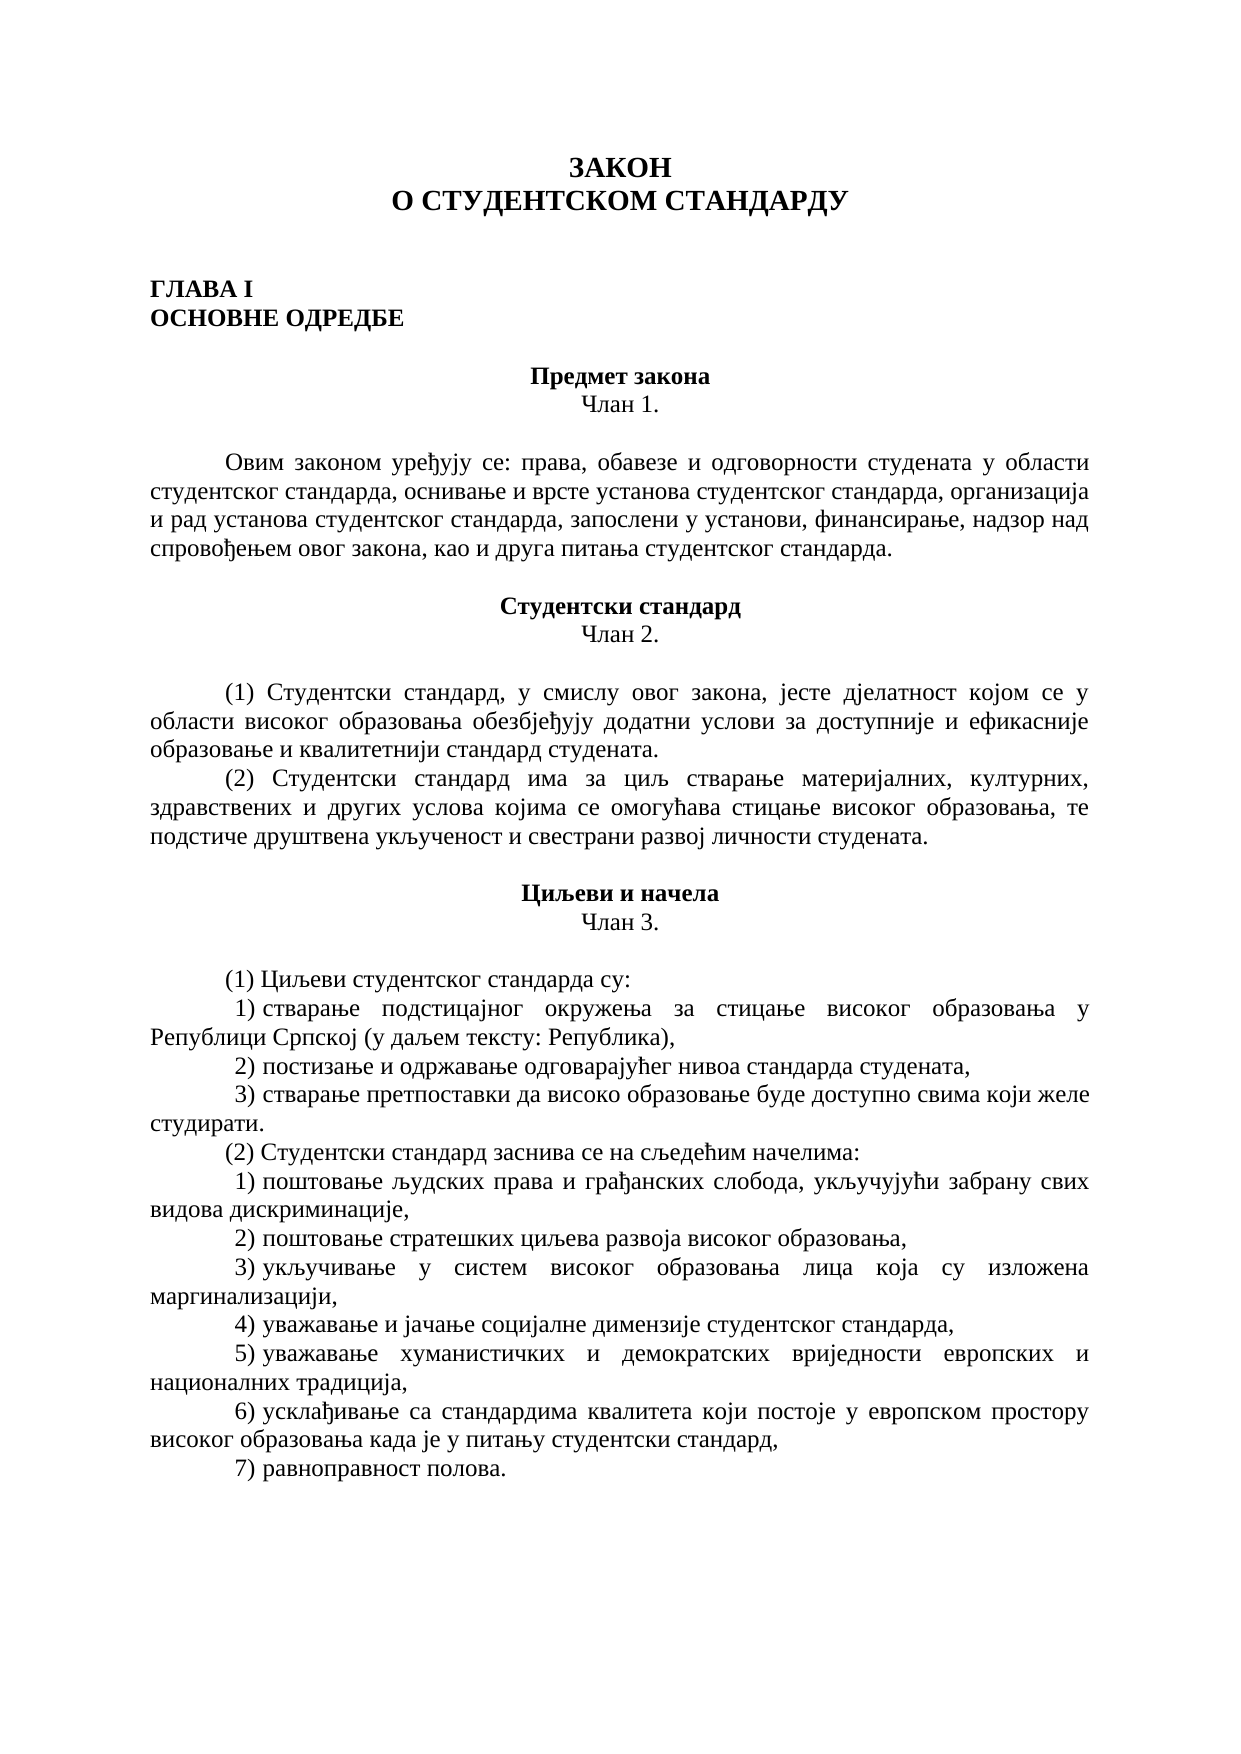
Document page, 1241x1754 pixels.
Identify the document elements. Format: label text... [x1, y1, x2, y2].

text ГЛАВА I [150, 274, 1090, 303]
list усклађивање са стандардима квалитета који постоје у европском простору високог образовања када је у питању студентски стандард, [150, 1396, 1090, 1453]
text Члан 3. [150, 907, 1090, 936]
text (1) Циљеви студентског стандарда су: [150, 964, 1090, 993]
text (1) Студентски стандард, у смислу овог закона, јесте дјелатност којом се у области високог образовања обезбјеђују додатни услови за доступније и ефикасније образовање и квалитетнији стандард студената. [150, 677, 1090, 763]
text ЗАКОН [150, 150, 1090, 183]
text Студентски стандард [150, 591, 1090, 619]
list уважавање хуманистичких и демократских вриједности европских и националних традиција, [150, 1338, 1090, 1396]
text О СТУДЕНТСКОМ СТАНДАРДУ [150, 183, 1090, 217]
text Члан 2. [150, 619, 1090, 648]
text Предмет закона [150, 361, 1090, 389]
list поштовање људских права и грађанских слобода, укључујући забрану свих видова дискриминације, [150, 1166, 1090, 1223]
list укључивање у систем високог образовања лица која су изложена маргинализацији, [150, 1252, 1090, 1309]
list стварање подстицајног окружења за стицање високог образовања у Републици Српској (у даљем тексту: Република), [150, 993, 1090, 1051]
list стварање претпоставки да високо образовање буде доступно свима који желе студирати. [150, 1079, 1090, 1137]
text (2) Студентски стандард има за циљ стварање материјалних, културних, здравствених и других услова којима се омогућава стицање високог образовања, те подстиче друштвена укљученост и свестрани развој личности студената. [150, 763, 1090, 849]
text (2) Студентски стандард заснива се на сљедећим начелима: [150, 1137, 1090, 1166]
list равноправност полова. [150, 1453, 1090, 1482]
text Циљеви и начела [150, 878, 1090, 907]
list постизање и одржавање одговарајућег нивоа стандарда студената, [150, 1051, 1090, 1079]
text ОСНОВНЕ ОДРЕДБЕ [150, 303, 1090, 332]
text Овим законом уређују се: права, обавезе и одговорности студената у области студентског стандарда, оснивање и врсте установа студентског стандарда, организација и рад установа студентског стандарда, запослени у установи, финансирање, надзор над спровођењем овог закона, као и друга питања студентског стандарда. [150, 447, 1090, 562]
list уважавање и јачање социјалне димензије студентског стандарда, [150, 1309, 1090, 1338]
list поштовање стратешких циљева развоја високог образовања, [150, 1223, 1090, 1252]
text Члан 1. [150, 389, 1090, 418]
